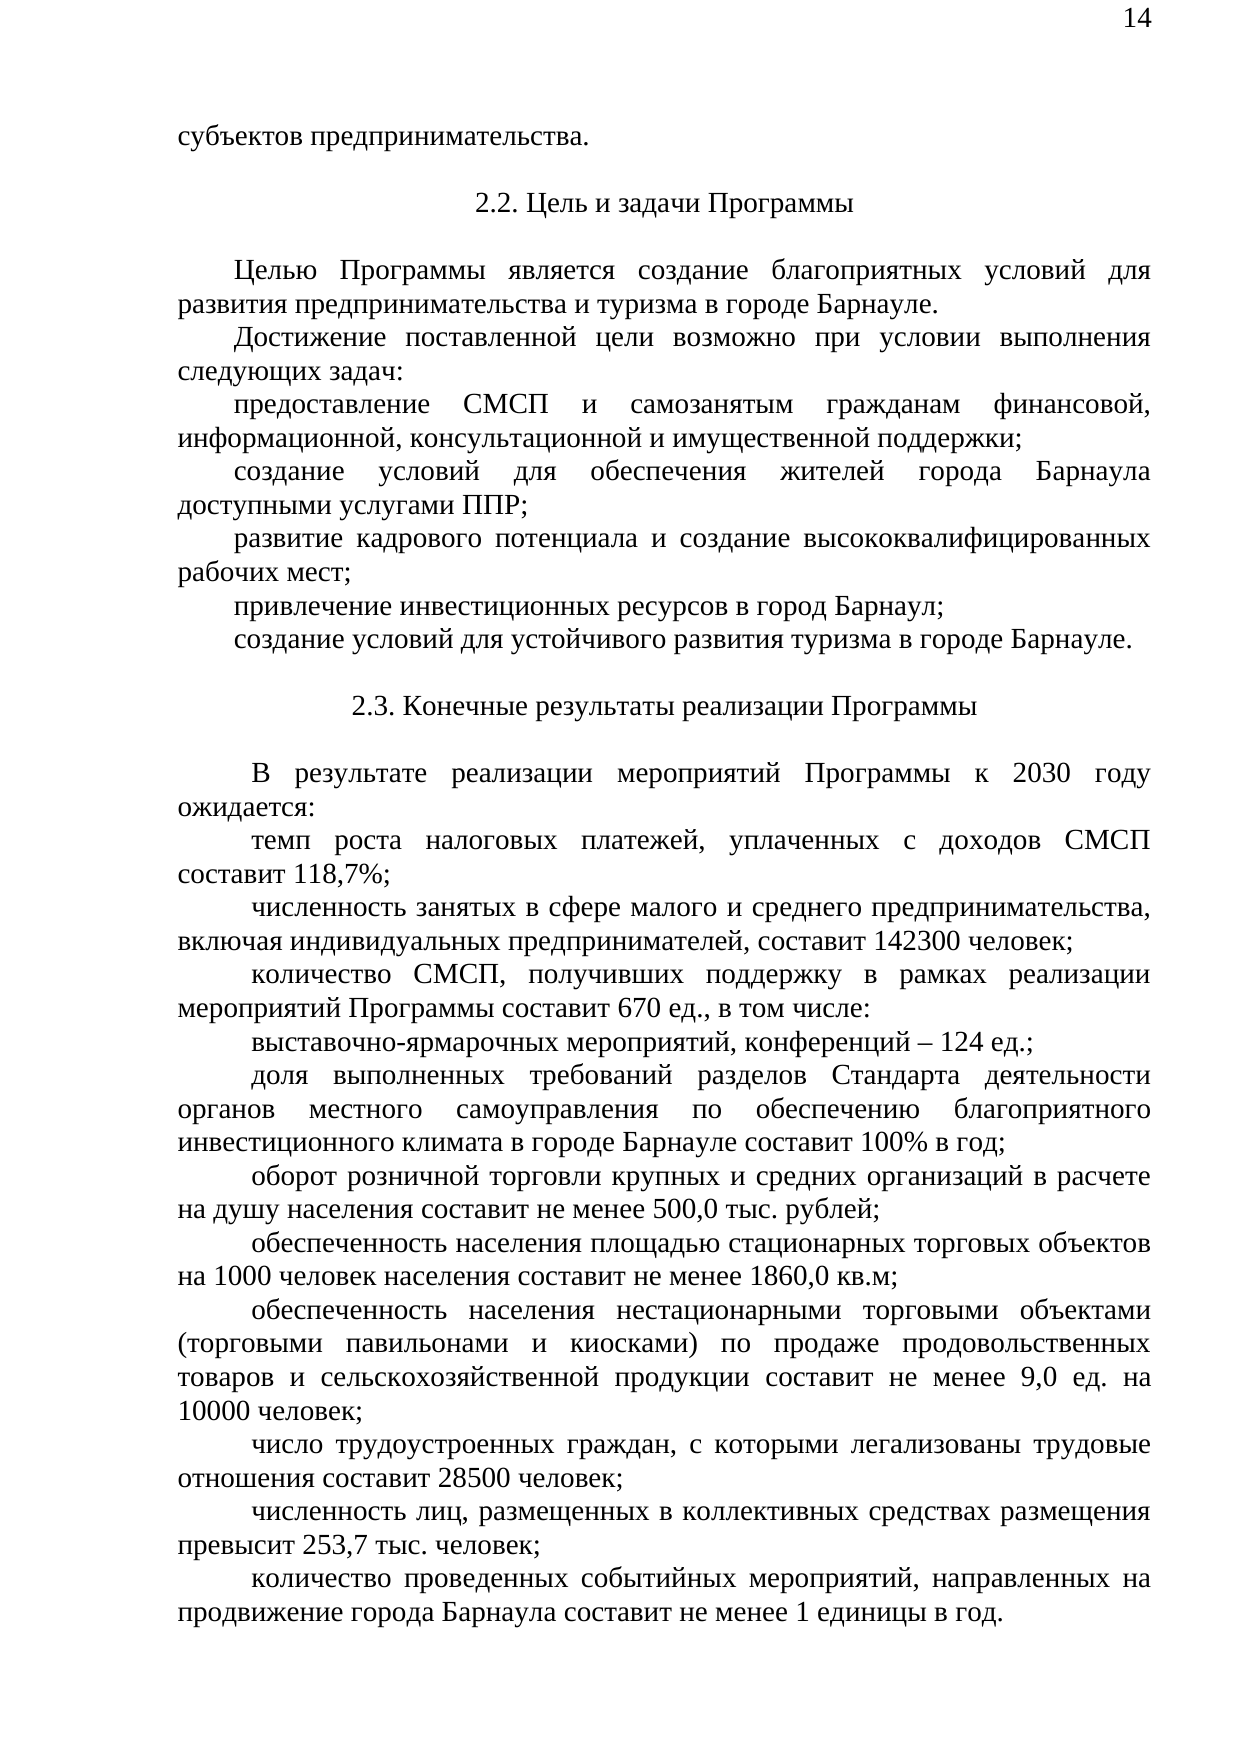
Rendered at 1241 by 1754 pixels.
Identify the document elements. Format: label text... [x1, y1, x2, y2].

text создание условий для обеспечения жителей города Барнаула доступными услугами ППР; [177, 453, 1152, 521]
text Достижение поставленной цели возможно при условии выполнения следующих задач: [177, 319, 1152, 386]
text 2.2. Цель и задачи Программы [177, 185, 1152, 219]
text оборот розничной торговли крупных и средних организаций в расчете на душу населения составит не менее 500,0 тыс. рублей; [177, 1158, 1152, 1225]
text темп роста налоговых платежей, уплаченных с доходов СМСП составит 118,7%; [177, 822, 1152, 889]
text 2.3. Конечные результаты реализации Программы [177, 688, 1152, 722]
text количество СМСП, получивших поддержку в рамках реализации мероприятий Программы составит 670 ед., в том числе: [177, 957, 1152, 1024]
text число трудоустроенных граждан, с которыми легализованы трудовые отношения составит 28500 человек; [177, 1426, 1152, 1493]
text численность занятых в сфере малого и среднего предпринимательства, включая индивидуальных предпринимателей, составит 142300 человек; [177, 889, 1152, 957]
text развитие кадрового потенциала и создание высококвалифицированных рабочих мест; [177, 521, 1152, 588]
text доля выполненных требований разделов Стандарта деятельности органов местного самоуправления по обеспечению благоприятного инвестиционного климата в городе Барнауле составит 100% в год; [177, 1057, 1152, 1158]
text предоставление СМСП и самозанятым гражданам финансовой, информационной, консультационной и имущественной поддержки; [177, 386, 1152, 453]
text численность лиц, размещенных в коллективных средствах размещения превысит 253,7 тыс. человек; [177, 1493, 1152, 1560]
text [177, 118, 1152, 152]
text обеспеченность населения площадью стационарных торговых объектов на 1000 человек населения составит не менее 1860,0 кв.м; [177, 1225, 1152, 1292]
text В результате реализации мероприятий Программы к 2030 году ожидается: [177, 755, 1152, 822]
text выставочно-ярмарочных мероприятий, конференций – 124 ед.; [177, 1024, 1152, 1057]
text обеспеченность населения нестационарными торговыми объектами (торговыми павильонами и киосками) по продаже продовольственных товаров и сельскохозяйственной продукции составит не менее 9,0 ед. на 10000 человек; [177, 1292, 1152, 1426]
text Целью Программы является создание благоприятных условий для развития предпринимательства и туризма в городе Барнауле. [177, 252, 1152, 319]
text количество проведенных событийных мероприятий, направленных на продвижение города Барнаула составит не менее 1 единицы в год. [177, 1560, 1152, 1627]
text создание условий для устойчивого развития туризма в городе Барнауле. [177, 621, 1152, 655]
text привлечение инвестиционных ресурсов в город Барнаул; [177, 588, 1152, 621]
